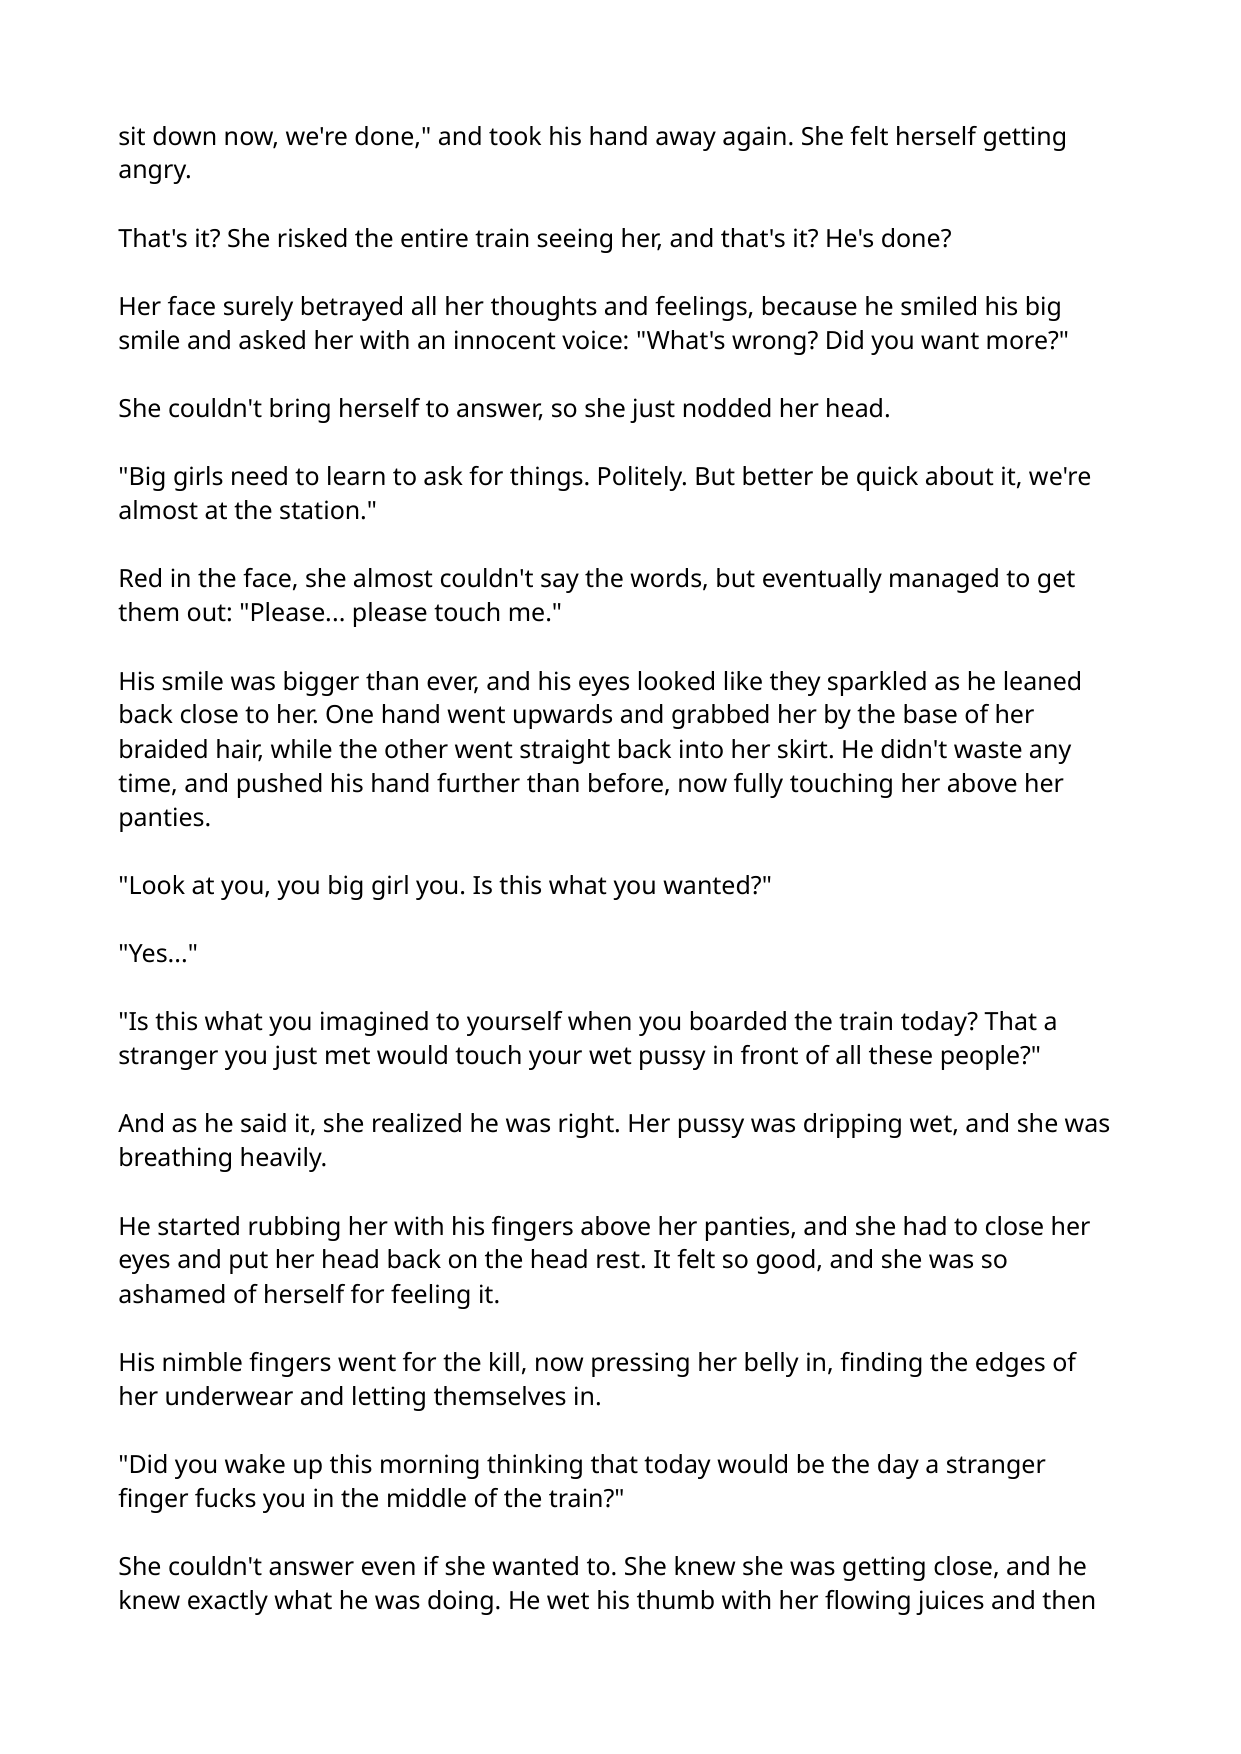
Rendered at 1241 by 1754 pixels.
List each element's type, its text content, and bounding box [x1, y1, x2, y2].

text He started rubbing her with his fingers above her panties, and she had to close her eyes and put her head back on the head rest. It felt so good, and she was so ashamed of herself for feeling it. [118, 1208, 1122, 1310]
text "Big girls need to learn to ask for things. Politely. But better be quick about it, we're almost at the station." [118, 459, 1122, 527]
text Red in the face, she almost couldn't say the words, but eventually managed to get them out: "Please... please touch me." [118, 561, 1122, 629]
text "Look at you, you big girl you. Is this what you wanted?" [118, 867, 1122, 902]
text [118, 1549, 1122, 1617]
text "Is this what you imagined to yourself when you boarded the train today? That a stranger you just met would touch your wet pussy in front of all these people?" [118, 1004, 1122, 1072]
text His nimble fingers went for the kill, now pressing her belly in, finding the edges of her underwear and letting themselves in. [118, 1344, 1122, 1412]
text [118, 118, 1122, 186]
text "Did you wake up this morning thinking that today would be the day a stranger finger fucks you in the middle of the train?" [118, 1447, 1122, 1515]
text Her face surely betrayed all her thoughts and feelings, because he smiled his big smile and asked her with an innocent voice: "What's wrong? Did you want more?" [118, 288, 1122, 357]
text And as he said it, she realized he was right. Her pussy was dripping wet, and she was breathing heavily. [118, 1106, 1122, 1174]
text His smile was bigger than ever, and his eyes looked like they sparkled as he leaned back close to her. One hand went upwards and grabbed her by the base of her braided hair, while the other went straight back into her skirt. He didn't waste any time, and pushed his hand further than before, now fully touching her above her panties. [118, 663, 1122, 833]
text "Yes..." [118, 936, 1122, 970]
text She couldn't bring herself to answer, so she just nodded her head. [118, 391, 1122, 425]
text That's it? She risked the entire train seeing her, and that's it? He's done? [118, 220, 1122, 254]
